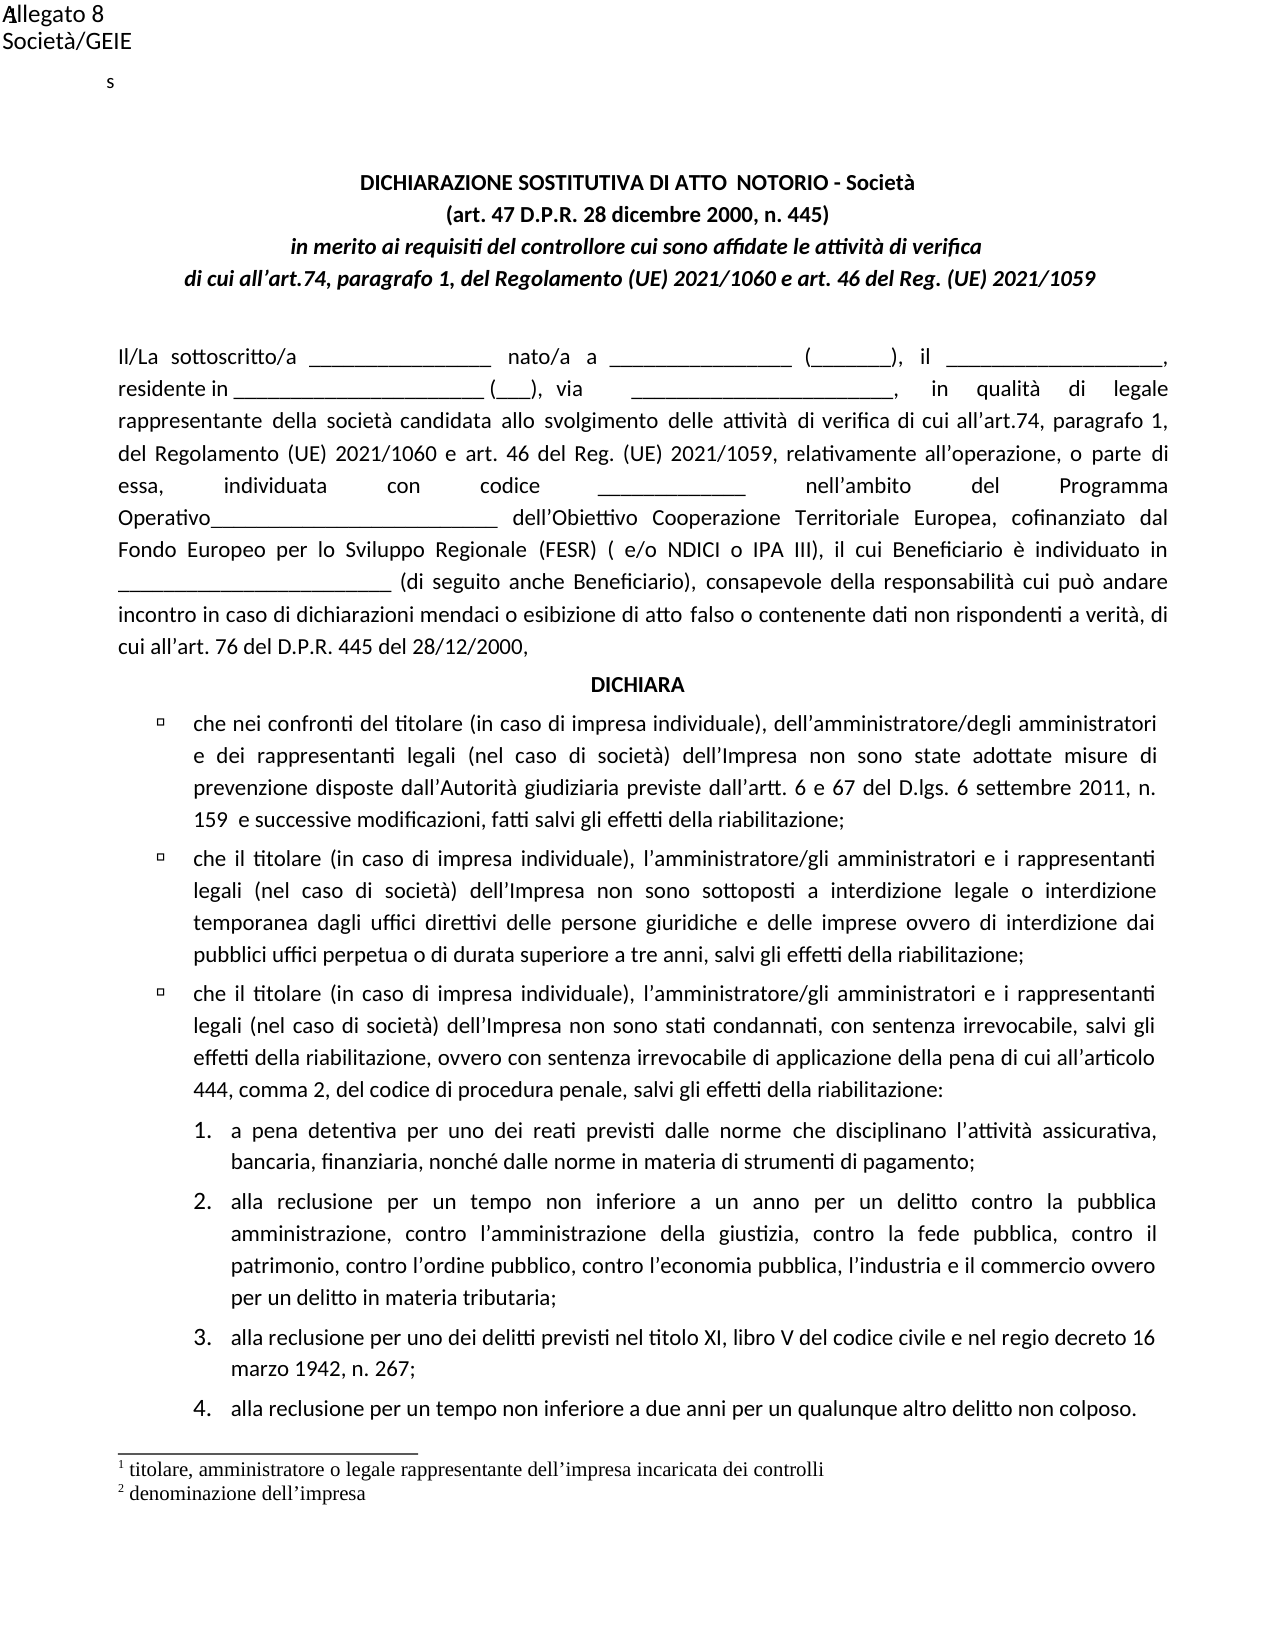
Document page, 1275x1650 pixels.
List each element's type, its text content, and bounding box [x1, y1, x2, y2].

text (art. 47 D.P.R. 28 dicembre 2000, n. 445) [125, 200, 1150, 228]
text in merito ai requisiti del controllore cui sono affidate le attività di verifica [125, 232, 1150, 260]
list alla reclusione per un tempo non inferiore a due anni per un qualunque altro delitto non colposo. [193, 1392, 1169, 1423]
list che il titolare (in caso di impresa individuale), l’amministratore/gli amministratori e i rappresentanti legali (nel caso di società) dell’Impresa non sono sottoposti a interdizione legale o interdizione temporanea dagli uffici direttivi delle persone giuridiche e delle imprese ovvero di interdizione dai pubblici uffici perpetua o di durata superiore a tre anni, salvi gli effetti della riabilitazione; [156, 844, 1157, 968]
subtitle DICHIARAZIONE SOSTITUTIVA DI ATTO NOTORIO - Società [125, 168, 1150, 196]
text Il/La sottoscritto/a ________________ nato/a a ________________ (_______), il ___________________, residente in ______________________ (___), via _______________________, in qualità di legale rappresentante della società candidata allo svolgimento delle attività di verifica di cui all’art.74, paragrafo 1, del Regolamento (UE) 2021/1060 e art. 46 del Reg. (UE) 2021/1059, relativamente all’operazione, o parte di essa, individuata con codice _____________ nell’ambito del Programma Operativo_________________________ dell’Obiettivo Cooperazione Territoriale Europea, cofinanziato dal Fondo Europeo per lo Sviluppo Regionale (FESR) ( e/o NDICI o IPA III), il cui Beneficiario è individuato in ________________________ (di seguito anche Beneficiario), consapevole della responsabilità cui può andare incontro in caso di dichiarazioni mendaci o esibizione di atto falso o contenente dati non rispondenti a verità, di cui all’art. 76 del D.P.R. 445 del 28/12/2000, [118, 342, 1169, 660]
text 1 titolare, amministratore o legale rappresentante dell’impresa incaricata dei controlli [118, 1457, 1169, 1481]
subtitle DICHIARA [125, 670, 1150, 698]
list alla reclusione per uno dei delitti previsti nel titolo XI, libro V del codice civile e nel regio decreto 16 marzo 1942, n. 267; [193, 1321, 1157, 1382]
text di cui all’art.74, paragrafo 1, del Regolamento (UE) 2021/1060 e art. 46 del Reg. (UE) 2021/1059 [125, 264, 1150, 292]
list alla reclusione per un tempo non inferiore a un anno per un delitto contro la pubblica amministrazione, contro l’amministrazione della giustizia, contro la fede pubblica, contro il patrimonio, contro l’ordine pubblico, contro l’economia pubblica, l’industria e il commercio ovvero per un delitto in materia tributaria; [193, 1186, 1157, 1311]
list che il titolare (in caso di impresa individuale), l’amministratore/gli amministratori e i rappresentanti legali (nel caso di società) dell’Impresa non sono stati condannati, con sentenza irrevocabile, salvi gli effetti della riabilitazione, ovvero con sentenza irrevocabile di applicazione della pena di cui all’articolo 444, comma 2, del codice di procedura penale, salvi gli effetti della riabilitazione: [156, 979, 1157, 1103]
text 2 denominazione dell’impresa [118, 1481, 1169, 1505]
list a pena detentiva per uno dei reati previsti dalle norme che disciplinano l’attività assicurativa, bancaria, finanziaria, nonché dalle norme in materia di strumenti di pagamento; [193, 1114, 1157, 1175]
list che nei confronti del titolare (in caso di impresa individuale), dell’amministratore/degli amministratori e dei rappresentanti legali (nel caso di società) dell’Impresa non sono state adottate misure di prevenzione disposte dall’Autorità giudiziaria previste dall’artt. 6 e 67 del D.lgs. 6 settembre 2011, n. 159 e successive modificazioni, fatti salvi gli effetti della riabilitazione; [156, 709, 1157, 833]
